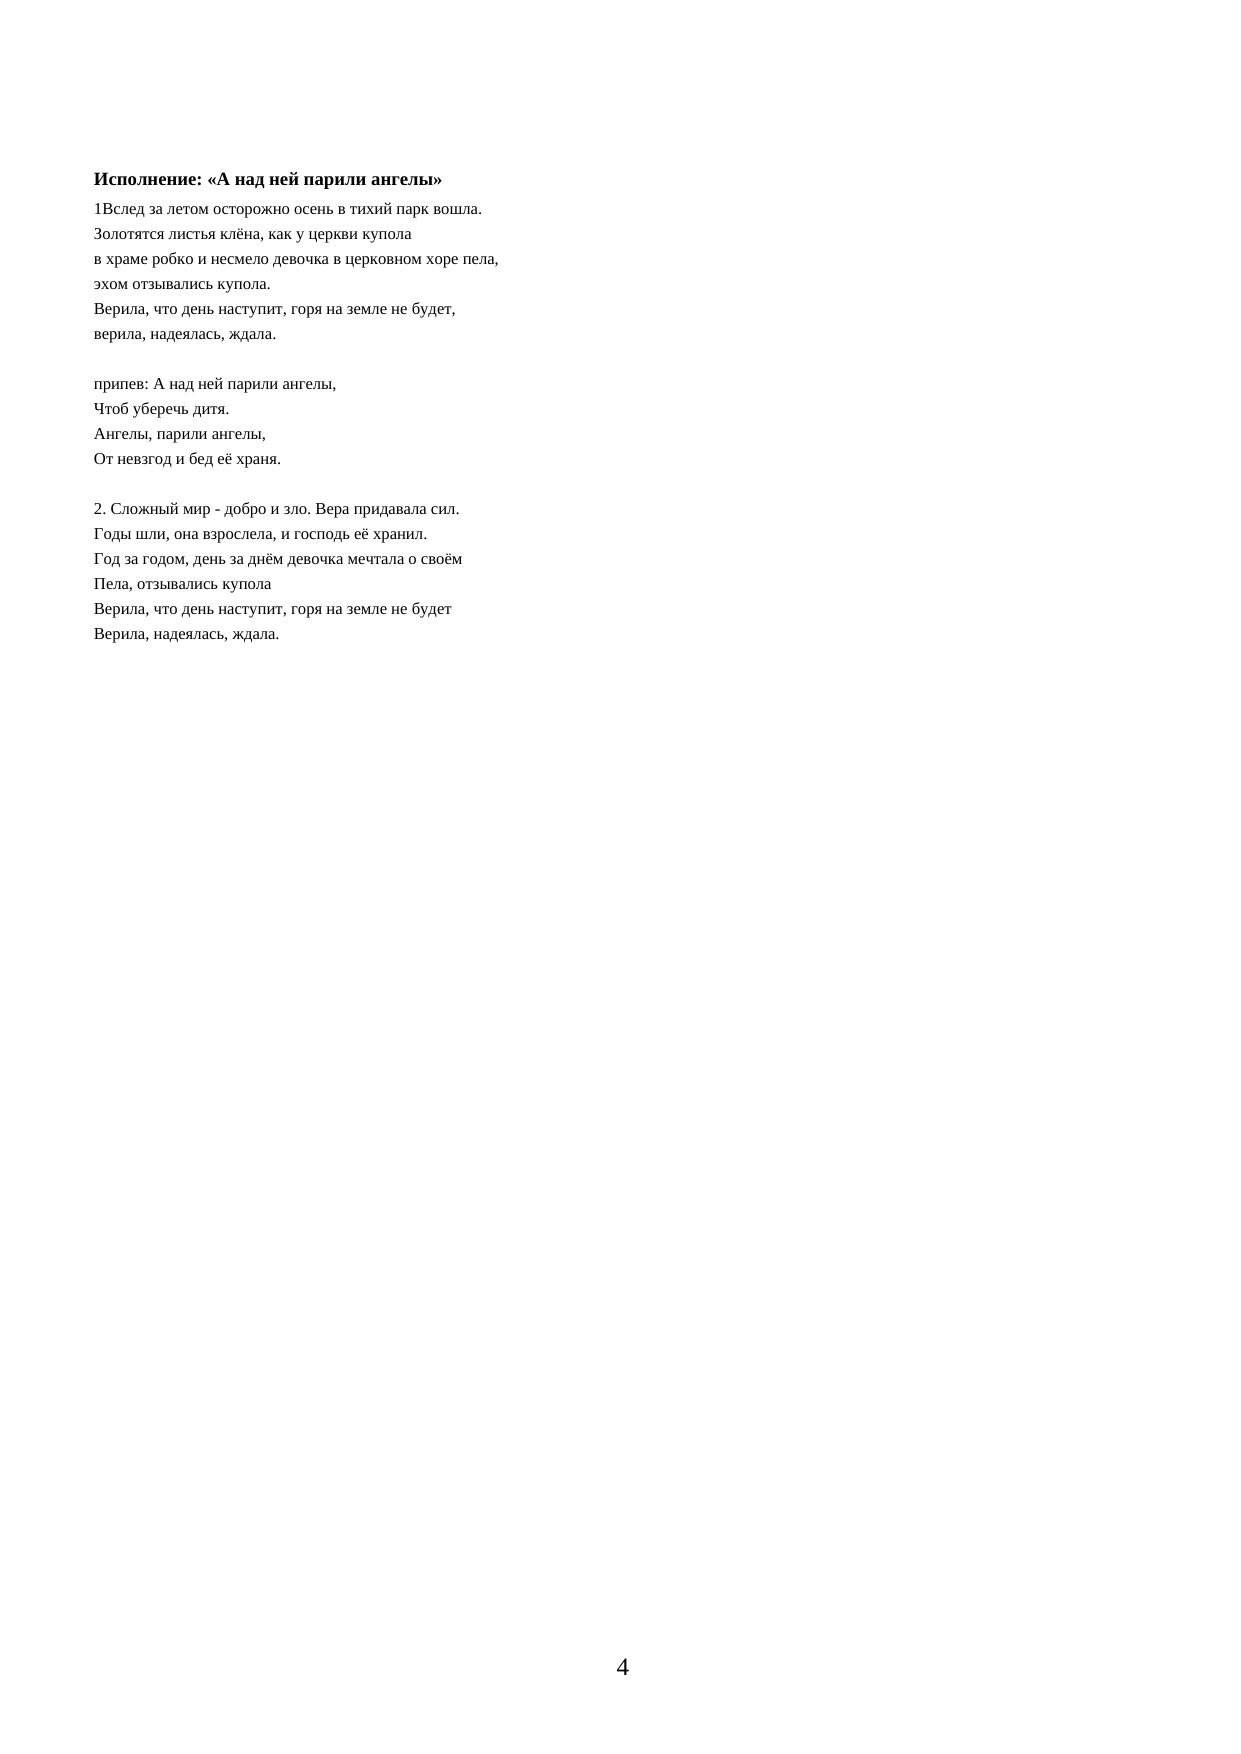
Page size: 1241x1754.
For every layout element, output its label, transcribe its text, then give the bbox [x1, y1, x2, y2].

text в храме робко и несмело девочка в церковном хоре пела, [94, 243, 1152, 268]
text Пела, отзывались купола [94, 568, 1152, 593]
text От невзгод и бед её храня. [94, 443, 1152, 468]
text припев: А над ней парили ангелы, [94, 368, 1152, 393]
text Золотятся листья клёна, как у церкви купола [94, 218, 1152, 243]
text Исполнение: «А над ней парили ангелы» [94, 168, 1152, 190]
text 2. Сложный мир - добро и зло. Вера придавала сил. [94, 493, 1152, 518]
text Верила, что день наступит, горя на земле не будет [94, 593, 1152, 618]
text 1Вслед за летом осторожно осень в тихий парк вошла. [94, 193, 1152, 218]
text Верила, что день наступит, горя на земле не будет, [94, 293, 1152, 318]
text верила, надеялась, ждала. [94, 318, 1152, 343]
text Чтоб уберечь дитя. [94, 393, 1152, 418]
text Ангелы, парили ангелы, [94, 418, 1152, 443]
text Год за годом, день за днём девочка мечтала о своём [94, 543, 1152, 568]
text эхом отзывались купола. [94, 268, 1152, 293]
text Верила, надеялась, ждала. [94, 618, 1152, 643]
text Годы шли, она взрослела, и господь её хранил. [94, 518, 1152, 543]
